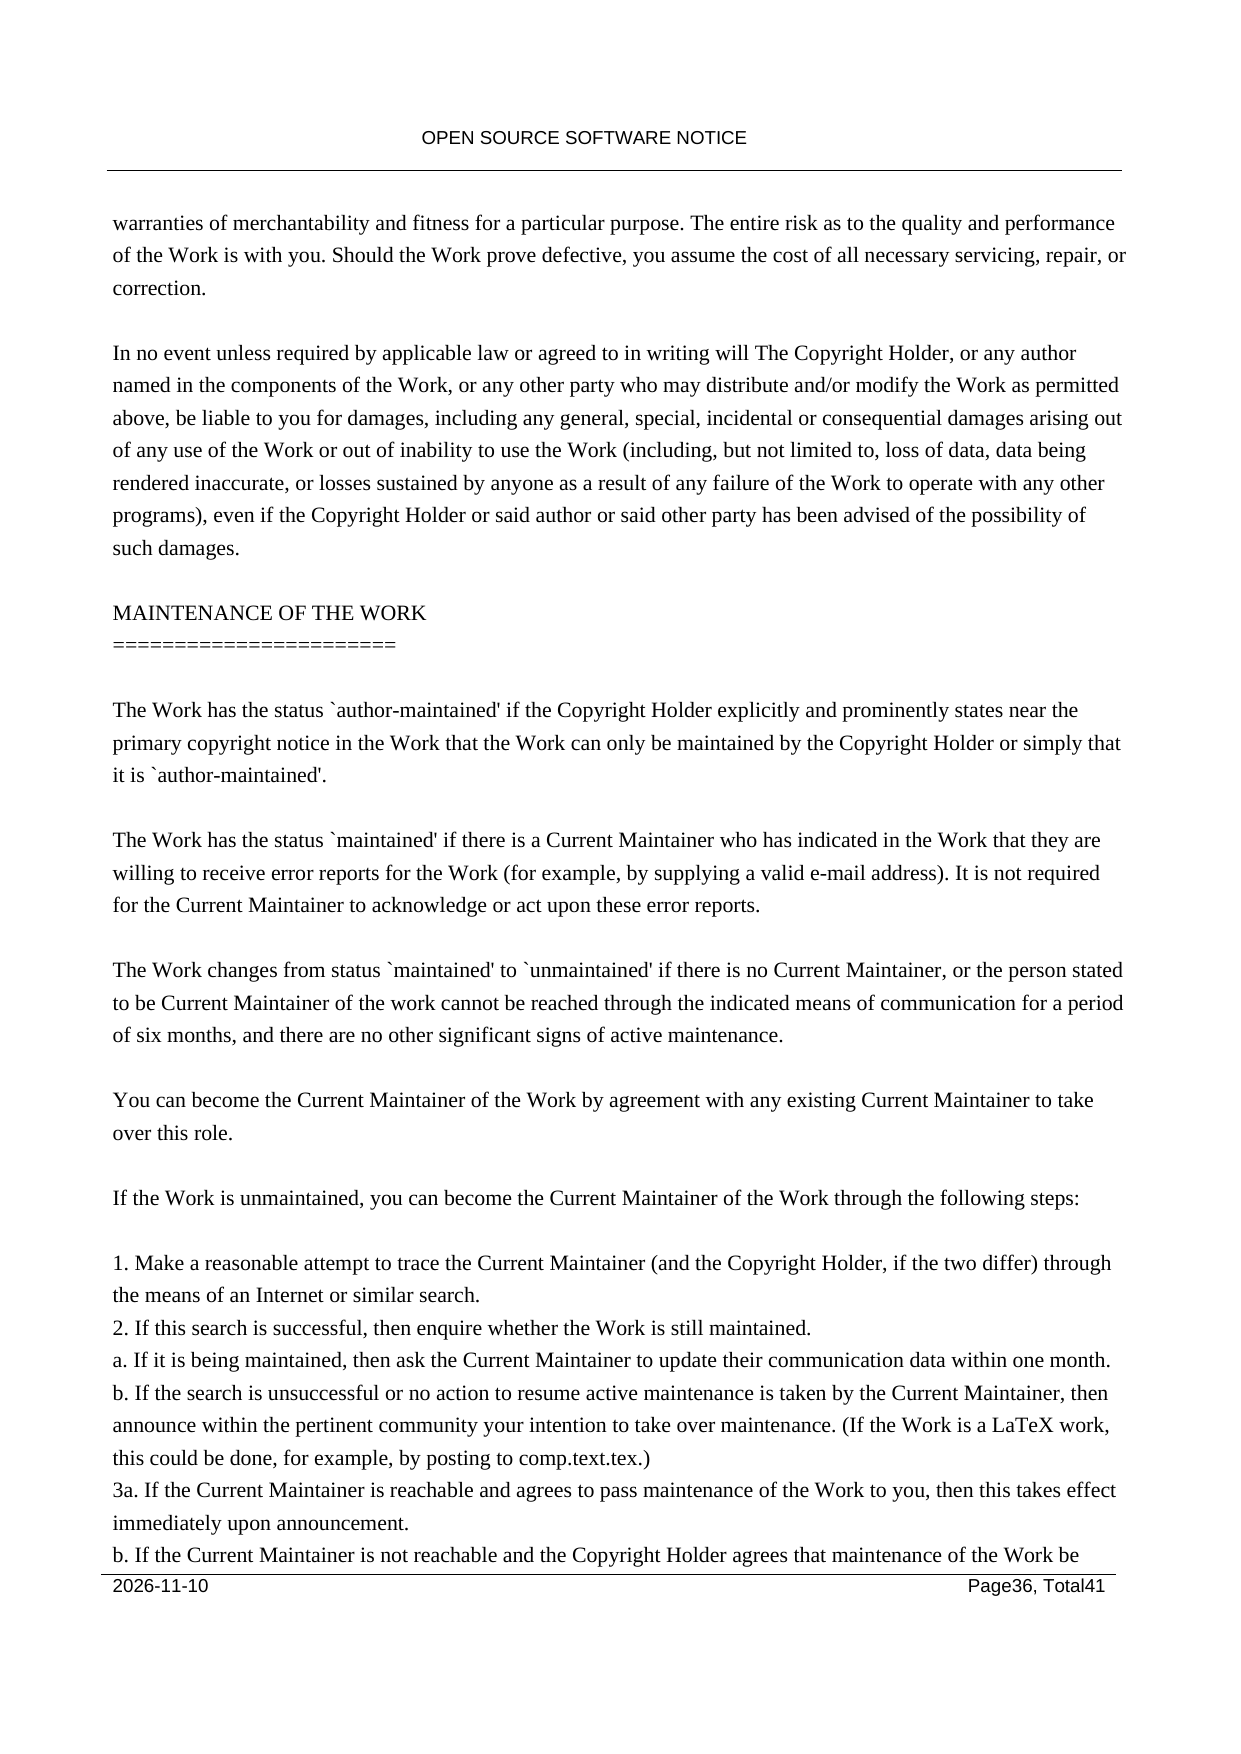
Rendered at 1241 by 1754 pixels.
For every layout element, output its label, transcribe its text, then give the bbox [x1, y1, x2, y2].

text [112, 1539, 1128, 1571]
text 2. If this search is successful, then enquire whether the Work is still maintained. [112, 1311, 1128, 1344]
text MAINTENANCE OF THE WORK [112, 596, 1128, 629]
text b. If the search is unsuccessful or no action to resume active maintenance is taken by the Current Maintainer, then announce within the pertinent community your intention to take over maintenance. (If the Work is a LaTeX work, this could be done, for example, by posting to comp.text.tex.) [112, 1376, 1128, 1474]
text The Work has the status `author-maintained' if the Copyright Holder explicitly and prominently states near the primary copyright notice in the Work that the Work can only be maintained by the Copyright Holder or simply that it is `author-maintained'. [112, 694, 1128, 791]
text The Work changes from status `maintained' to `unmaintained' if there is no Current Maintainer, or the person stated to be Current Maintainer of the work cannot be reached through the indicated means of communication for a period of six months, and there are no other significant signs of active maintenance. [112, 954, 1128, 1051]
text 1. Make a reasonable attempt to trace the Current Maintainer (and the Copyright Holder, if the two differ) through the means of an Internet or similar search. [112, 1246, 1128, 1311]
text If the Work is unmaintained, you can become the Current Maintainer of the Work through the following steps: [112, 1181, 1128, 1214]
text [112, 206, 1128, 304]
text ======================= [112, 629, 1128, 661]
text In no event unless required by applicable law or agreed to in writing will The Copyright Holder, or any author named in the components of the Work, or any other party who may distribute and/or modify the Work as permitted above, be liable to you for damages, including any general, special, incidental or consequential damages arising out of any use of the Work or out of inability to use the Work (including, but not limited to, loss of data, data being rendered inaccurate, or losses sustained by anyone as a result of any failure of the Work to operate with any other programs), even if the Copyright Holder or said author or said other party has been advised of the possibility of such damages. [112, 336, 1128, 564]
text 3a. If the Current Maintainer is reachable and agrees to pass maintenance of the Work to you, then this takes effect immediately upon announcement. [112, 1474, 1128, 1539]
text a. If it is being maintained, then ask the Current Maintainer to update their communication data within one month. [112, 1344, 1128, 1376]
text You can become the Current Maintainer of the Work by agreement with any existing Current Maintainer to take over this role. [112, 1084, 1128, 1149]
text The Work has the status `maintained' if there is a Current Maintainer who has indicated in the Work that they are willing to receive error reports for the Work (for example, by supplying a valid e-mail address). It is not required for the Current Maintainer to acknowledge or act upon these error reports. [112, 824, 1128, 921]
